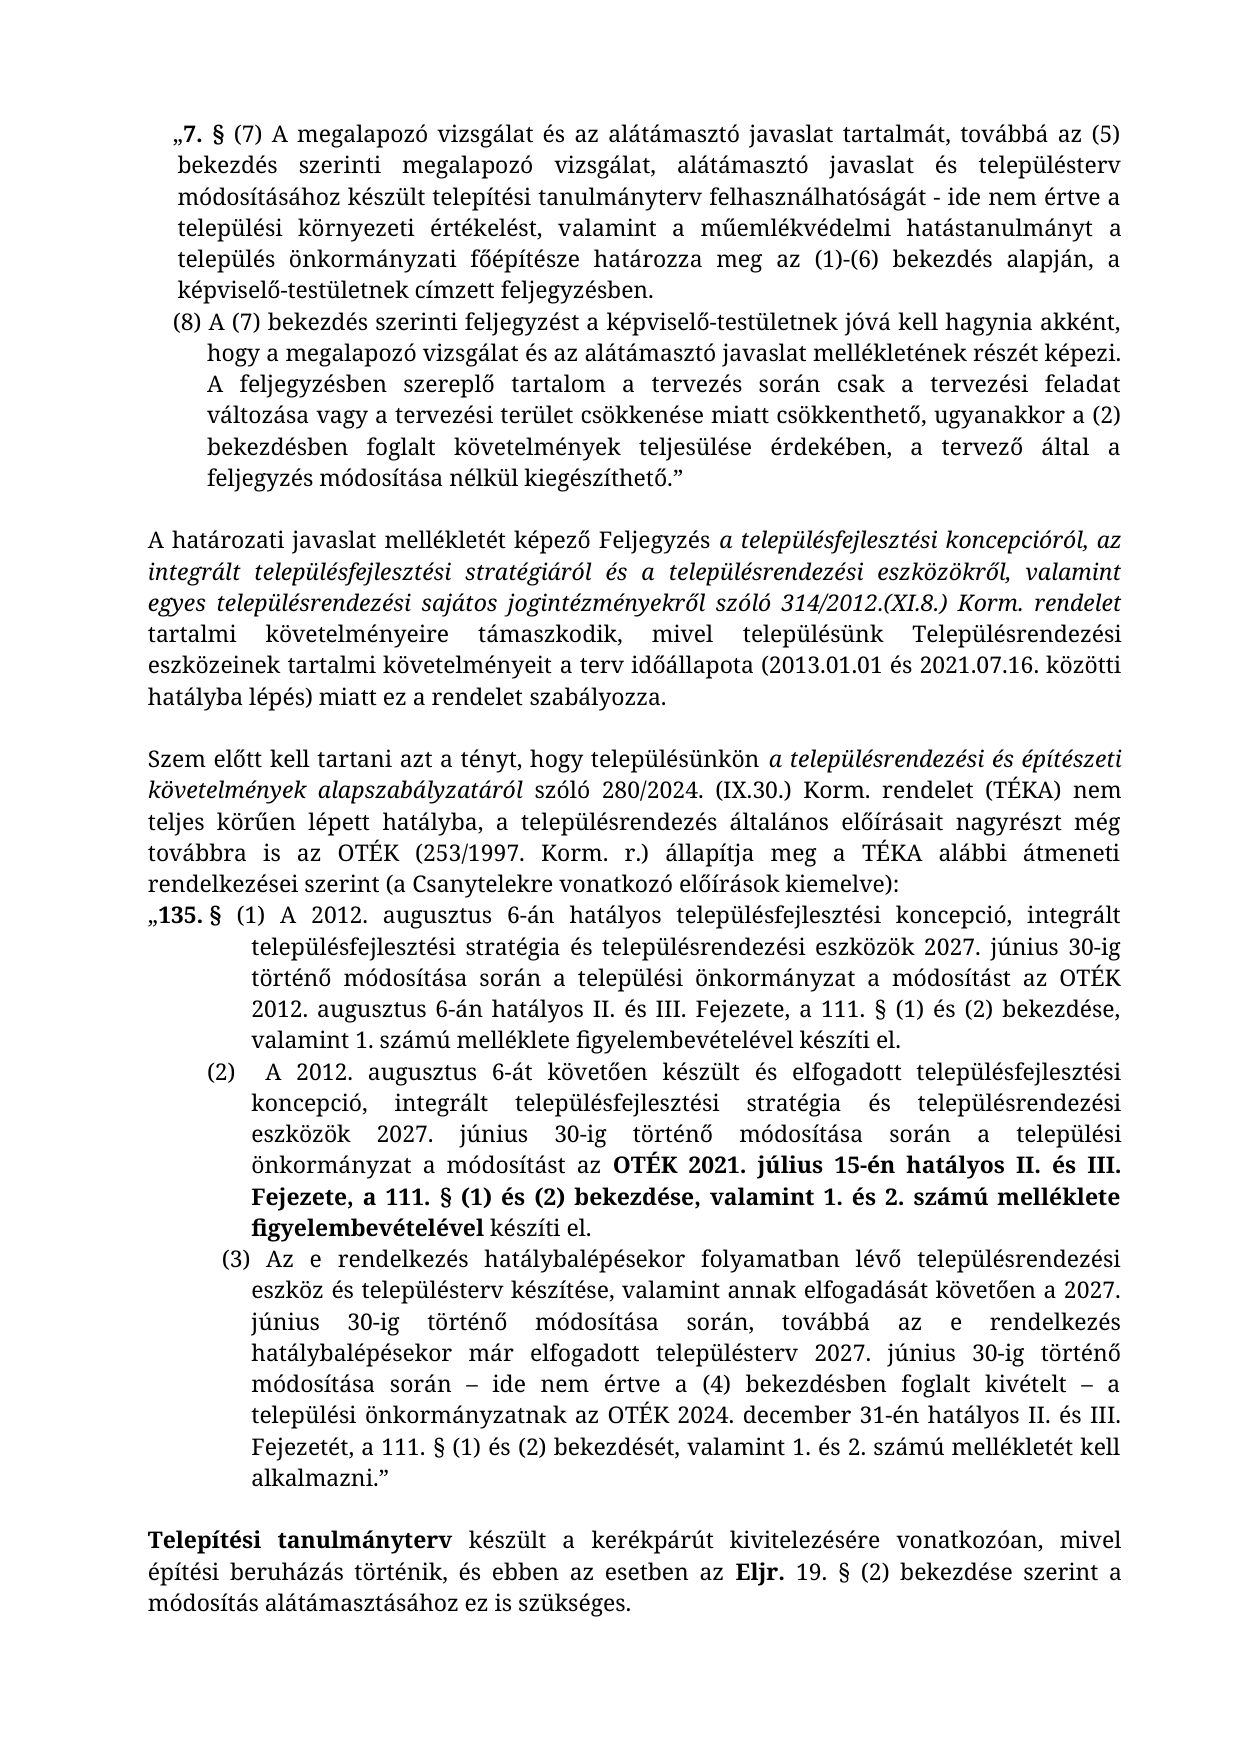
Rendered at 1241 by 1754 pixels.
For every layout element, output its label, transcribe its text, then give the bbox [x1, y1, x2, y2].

text Telepítési tanulmányterv készült a kerékpárút kivitelezésére vonatkozóan, mivel építési beruházás történik, és ebben az esetben az Eljr. 19. § (2) bekezdése szerint a módosítás alátámasztásához ez is szükséges. [148, 1524, 1122, 1618]
text „135. § (1) A 2012. augusztus 6-án hatályos településfejlesztési koncepció, integrált településfejlesztési stratégia és településrendezési eszközök 2027. június 30-ig történő módosítása során a települési önkormányzat a módosítást az OTÉK 2012. augusztus 6-án hatályos II. és III. Fejezete, a 111. § (1) és (2) bekezdése, valamint 1. számú melléklete figyelembevételével készíti el. [148, 899, 1122, 1056]
text „7. § (7) A megalapozó vizsgálat és az alátámasztó javaslat tartalmát, továbbá az (5) bekezdés szerinti megalapozó vizsgálat, alátámasztó javaslat és településterv módosításához készült telepítési tanulmányterv felhasználhatóságát - ide nem értve a települési környezeti értékelést, valamint a műemlékvédelmi hatástanulmányt a település önkormányzati főépítésze határozza meg az (1)-(6) bekezdés alapján, a képviselő-testületnek címzett feljegyzésben. [173, 118, 1122, 306]
text Szem előtt kell tartani azt a tényt, hogy településünkön a településrendezési és építészeti követelmények alapszabályzatáról szóló 280/2024. (IX.30.) Korm. rendelet (TÉKA) nem teljes körűen lépett hatályba, a településrendezés általános előírásait nagyrészt még továbbra is az OTÉK (253/1997. Korm. r.) állapítja meg a TÉKA alábbi átmeneti rendelkezései szerint (a Csanytelekre vonatkozó előírások kiemelve): [148, 743, 1122, 899]
text (8) A (7) bekezdés szerinti feljegyzést a képviselő-testületnek jóvá kell hagynia akként, hogy a megalapozó vizsgálat és az alátámasztó javaslat mellékletének részét képezi. A feljegyzésben szereplő tartalom a tervezés során csak a tervezési feladat változása vagy a tervezési terület csökkenése miatt csökkenthető, ugyanakkor a (2) bekezdésben foglalt követelmények teljesülése érdekében, a tervező által a feljegyzés módosítása nélkül kiegészíthető.” [173, 306, 1122, 493]
text A határozati javaslat mellékletét képező Feljegyzés a településfejlesztési koncepcióról, az integrált településfejlesztési stratégiáról és a településrendezési eszközökről, valamint egyes településrendezési sajátos jogintézményekről szóló 314/2012.(XI.8.) Korm. rendelet tartalmi követelményeire támaszkodik, mivel településünk Településrendezési eszközeinek tartalmi követelményeit a terv időállapota (2013.01.01 és 2021.07.16. közötti hatályba lépés) miatt ez a rendelet szabályozza. [148, 524, 1122, 712]
text (3) Az e rendelkezés hatálybalépésekor folyamatban lévő településrendezési eszköz és településterv készítése, valamint annak elfogadását követően a 2027. június 30-ig történő módosítása során, továbbá az e rendelkezés hatálybalépésekor már elfogadott településterv 2027. június 30-ig történő módosítása során – ide nem értve a (4) bekezdésben foglalt kivételt – a települési önkormányzatnak az OTÉK 2024. december 31-én hatályos II. és III. Fejezetét, a 111. § (1) és (2) bekezdését, valamint 1. és 2. számú mellékletét kell alkalmazni.” [222, 1243, 1122, 1493]
text (2) A 2012. augusztus 6-át követően készült és elfogadott településfejlesztési koncepció, integrált településfejlesztési stratégia és településrendezési eszközök 2027. június 30-ig történő módosítása során a települési önkormányzat a módosítást az OTÉK 2021. július 15-én hatályos II. és III. Fejezete, a 111. § (1) és (2) bekezdése, valamint 1. és 2. számú melléklete figyelembevételével készíti el. [207, 1056, 1122, 1243]
